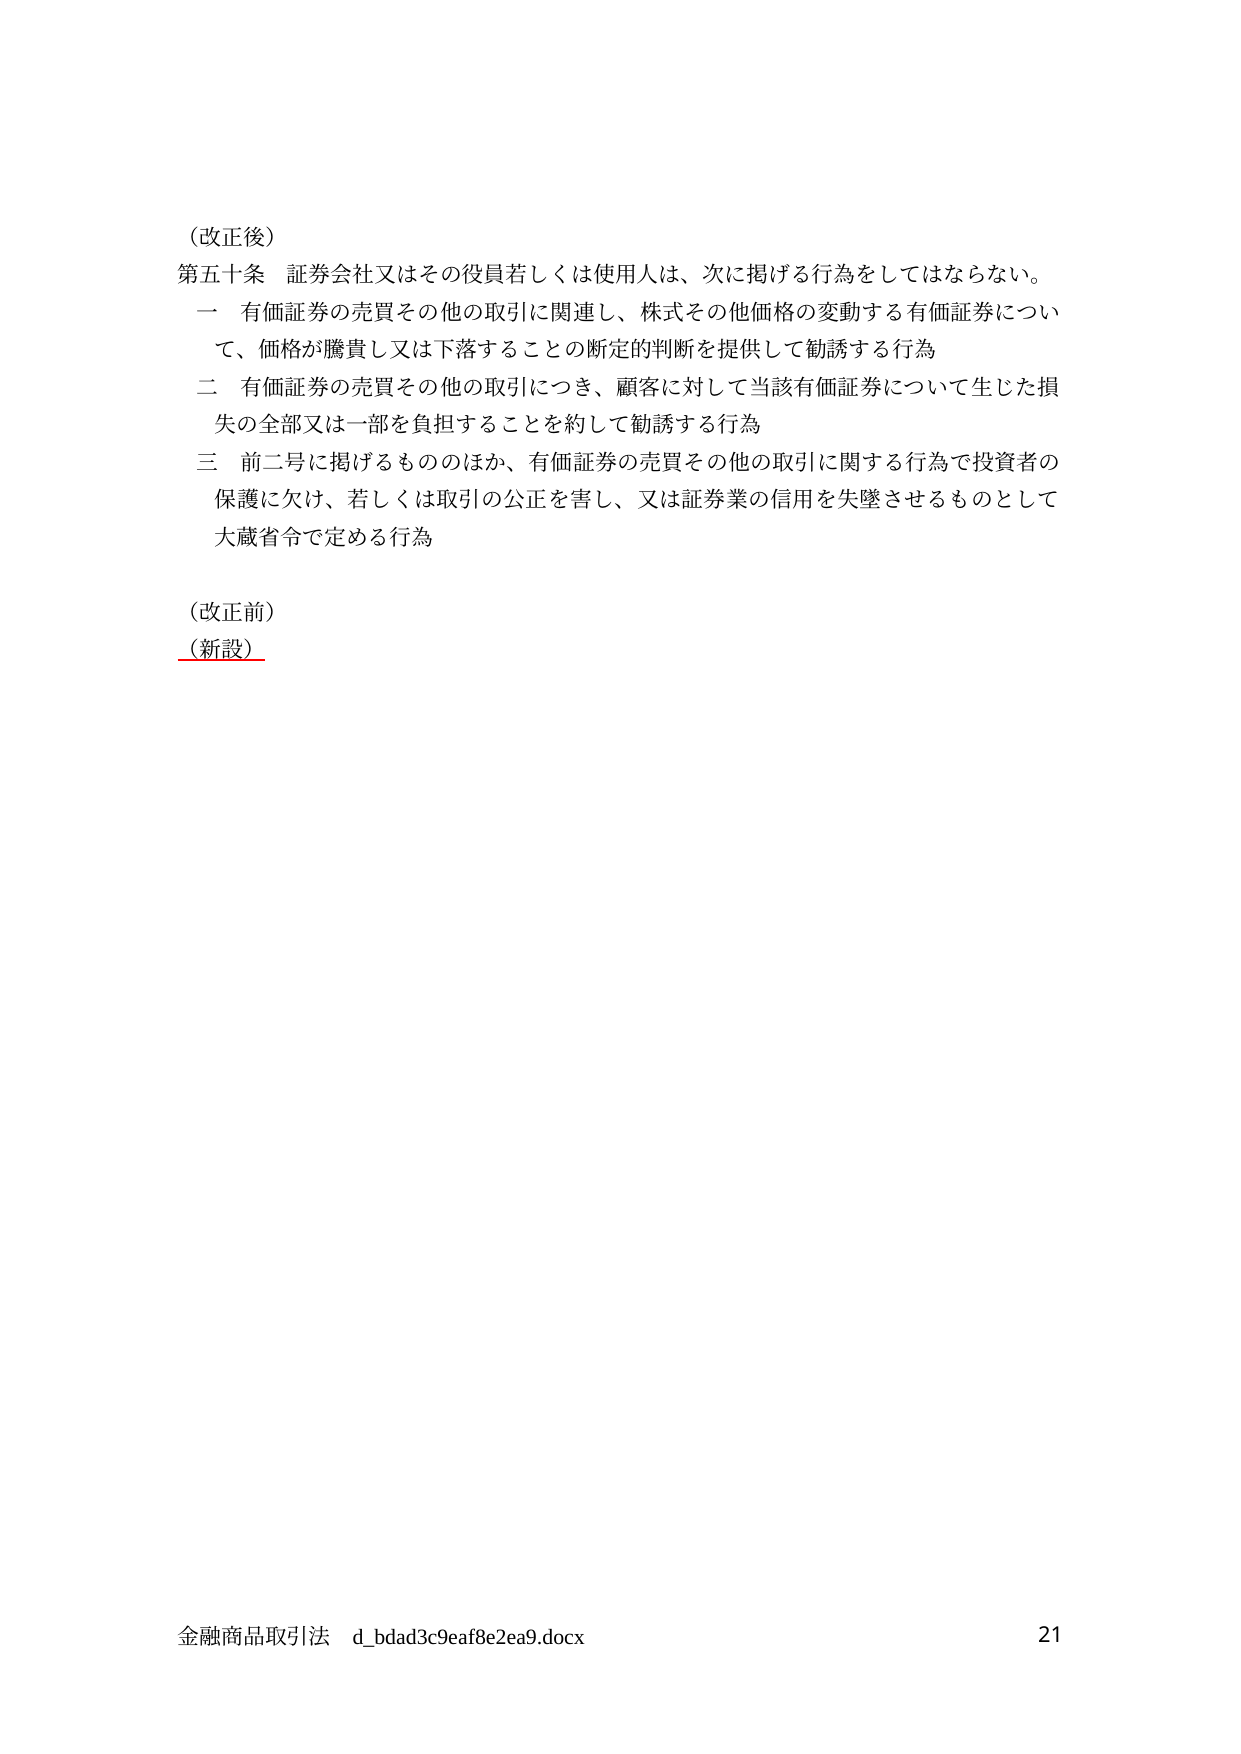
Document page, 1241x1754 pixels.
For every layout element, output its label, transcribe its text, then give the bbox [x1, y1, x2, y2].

text （新設） [177, 629, 1063, 667]
text 二 有価証券の売買その他の取引につき、顧客に対して当該有価証券について生じた損失の全部又は一部を負担することを約して勧誘する行為 [196, 367, 1063, 442]
text 第五十条 証券会社又はその役員若しくは使用人は、次に掲げる行為をしてはならない。 [177, 254, 1063, 292]
text （改正前） [177, 592, 1063, 629]
text （改正後） [177, 217, 1063, 254]
text 一 有価証券の売買その他の取引に関連し、株式その他価格の変動する有価証券について、価格が騰貴し又は下落することの断定的判断を提供して勧誘する行為 [196, 292, 1063, 367]
text 三 前二号に掲げるもののほか、有価証券の売買その他の取引に関する行為で投資者の保護に欠け、若しくは取引の公正を害し、又は証券業の信用を失墜させるものとして大蔵省令で定める行為 [196, 442, 1063, 554]
